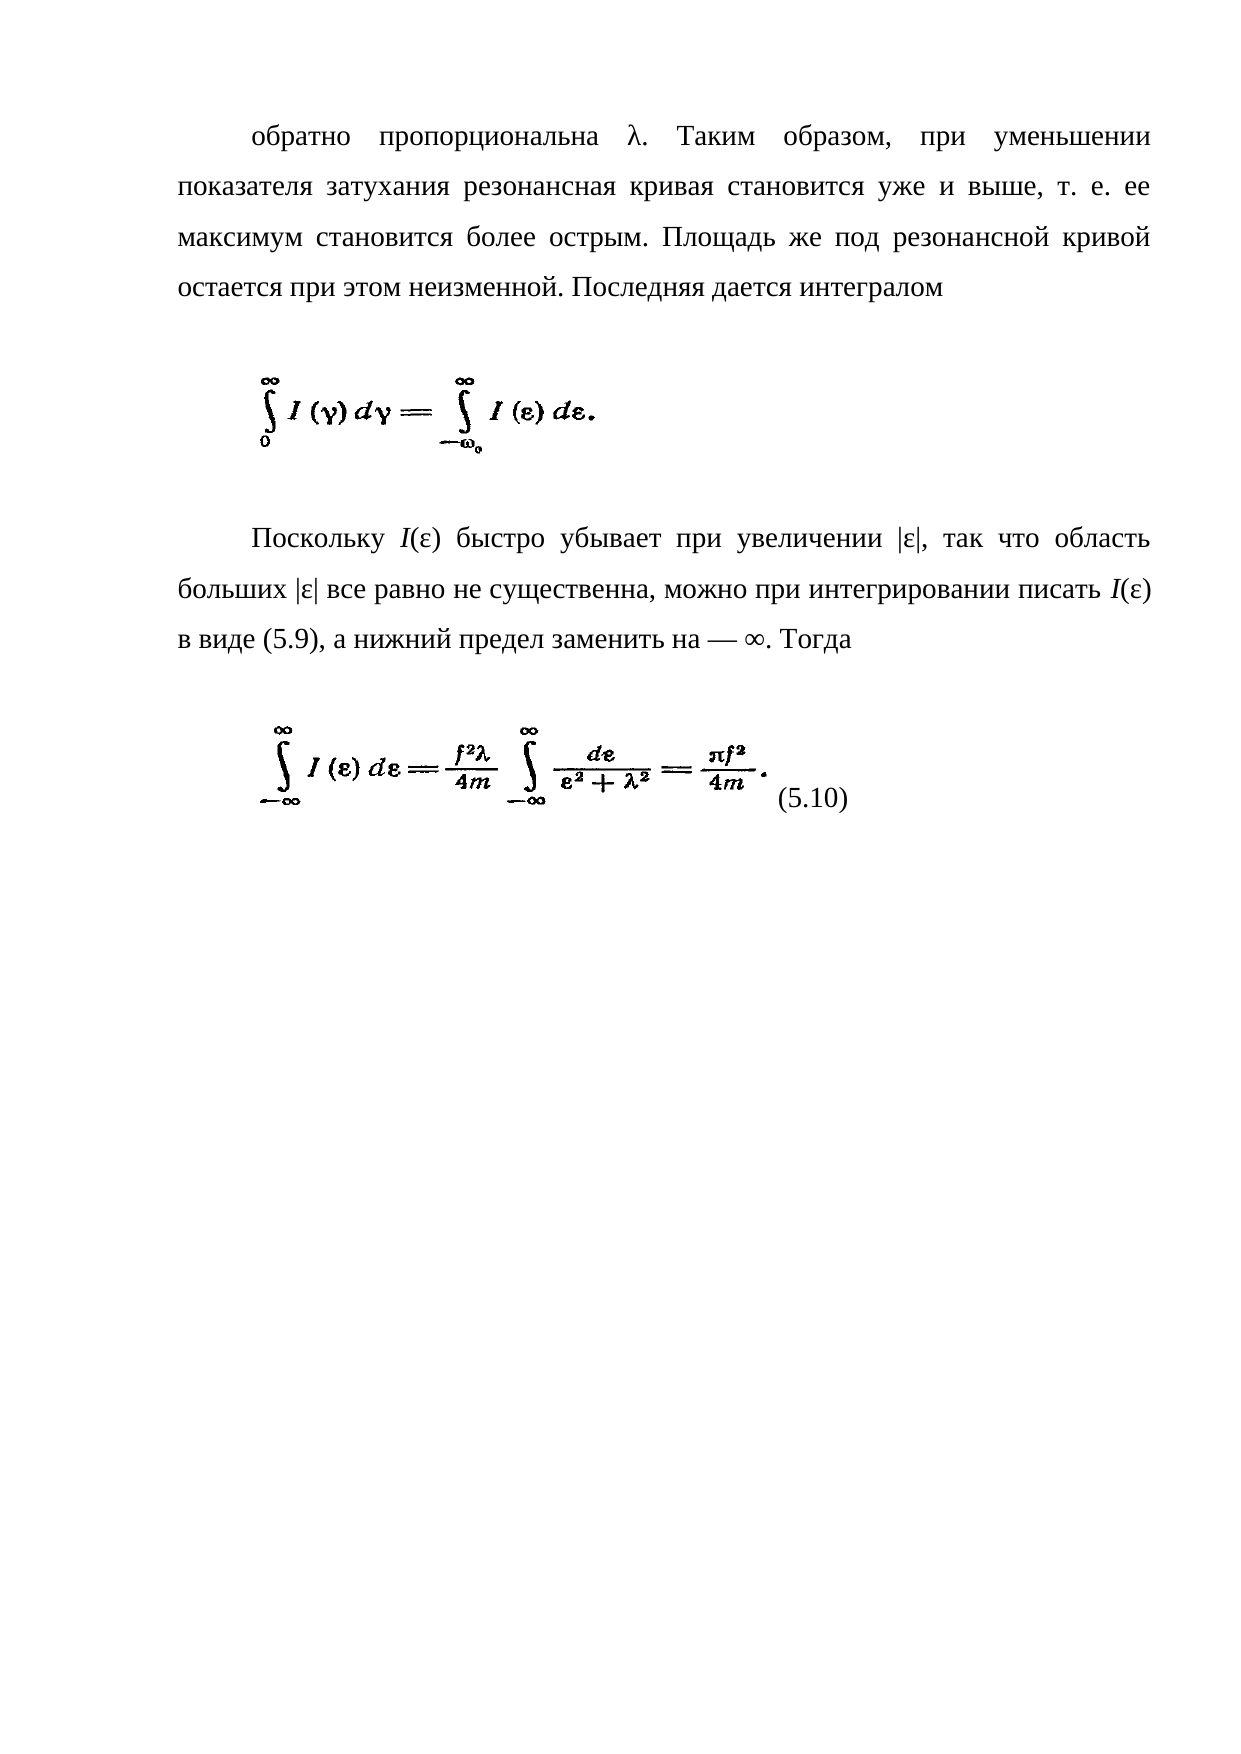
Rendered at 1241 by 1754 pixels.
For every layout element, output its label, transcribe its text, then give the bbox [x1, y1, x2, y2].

text обратно пропорциональна λ. Таким образом, при уменьшении показателя затухания резонансная кривая становится уже и выше, т. е. ее максимум становится более острым. Площадь же под резонансной кривой остается при этом неизменной. Последняя дается интегралом [177, 118, 1152, 303]
picture [251, 721, 778, 808]
picture [251, 369, 603, 456]
text Поскольку I(ε) быстро убывает при увеличении |ε|, так что область больших |ε| все равно не существенна, можно при интегрировании писать I(ε) в виде (5.9), а нижний предел заменить на — ∞. Тогда [177, 520, 1152, 654]
